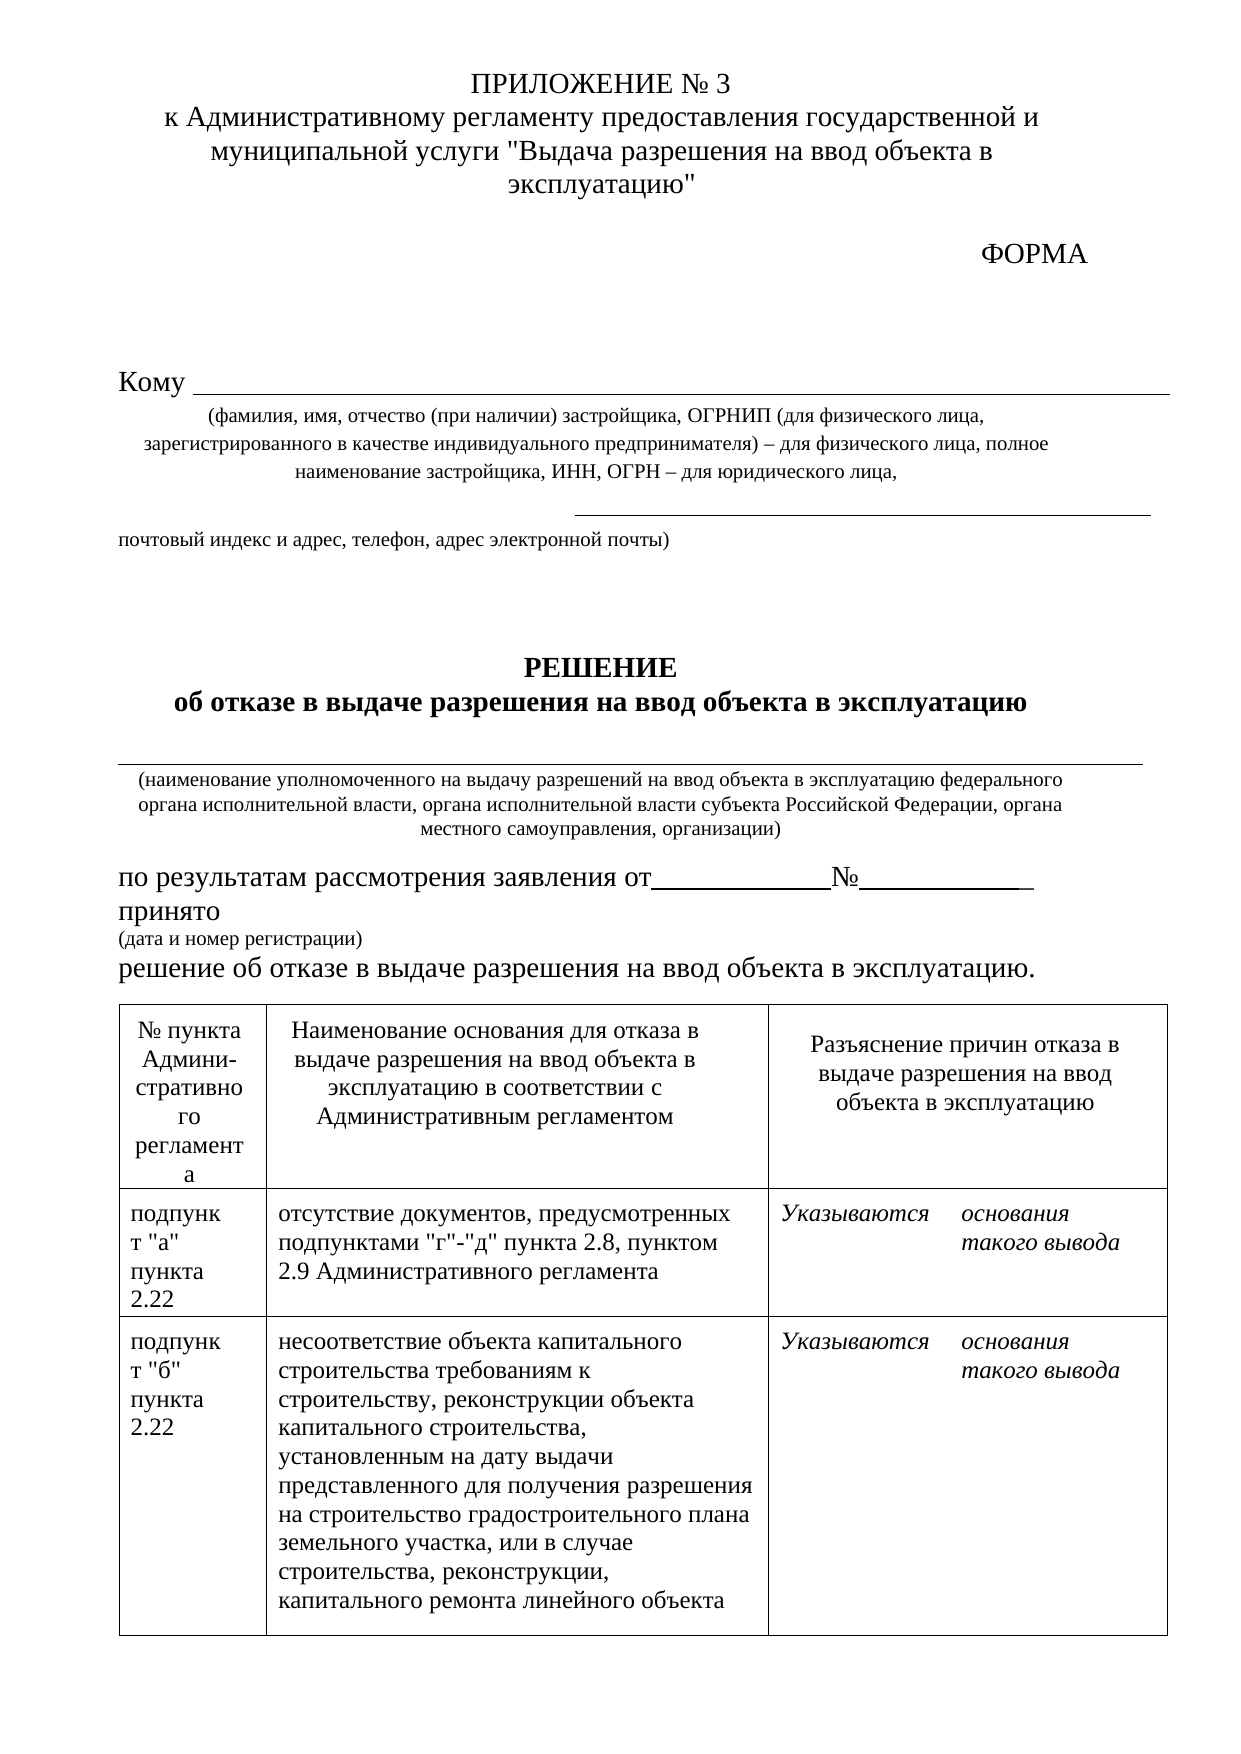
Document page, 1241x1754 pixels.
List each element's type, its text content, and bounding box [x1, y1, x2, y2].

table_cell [769, 1317, 1167, 1635]
text почтовый индекс и адрес, телефон, адрес электронной почты) [118, 515, 1065, 551]
table_cell подпункт "а" пункта 2.22 [120, 1189, 266, 1316]
table_header Наименование основания для отказа в выдаче разрешения на ввод объекта в эксплуатацию в соответствии с Административным регламентом [267, 1005, 768, 1187]
table_cell отсутствие документов, предусмотренных подпунктами "г"-"д" пункта 2.8, пунктом 2.9 Административного регламента [267, 1189, 768, 1316]
text (фамилия, имя, отчество (при наличии) застройщика, ОГРНИП (для физического лица, зарегистрированного в качестве индивидуального предпринимателя) – для физического лица, полное наименование застройщика, ИНН, ОГРН – для юридического лица, [118, 403, 1074, 483]
text по результатам рассмотрения заявления от № _ принято [118, 859, 1122, 926]
text (наименование уполномоченного на выдачу разрешений на ввод объекта в эксплуатацию федерального органа исполнительной власти, органа исполнительной власти субъекта Российской Федерации, органа местного самоуправления, организации) [118, 765, 1083, 839]
text об отказе в выдаче разрешения на ввод объекта в эксплуатацию [118, 684, 1083, 717]
table_cell Указываются основания такого вывода [769, 1189, 1167, 1316]
text решение об отказе в выдаче разрешения на ввод объекта в эксплуатацию. [118, 950, 1122, 984]
text ПРИЛОЖЕНИЕ № 3 [118, 66, 1083, 99]
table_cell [267, 1317, 768, 1635]
text Кому [118, 364, 1122, 398]
text РЕШЕНИЕ [118, 650, 1083, 684]
table_header Разъяснение причин отказа в выдаче разрешения на ввод объекта в эксплуатацию [769, 1005, 1167, 1187]
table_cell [120, 1317, 266, 1635]
table_header № пункта Админи- стративного регламента [120, 1005, 266, 1187]
text (дата и номер регистрации) [118, 927, 1122, 950]
text ФОРМА [118, 236, 1088, 270]
text к Административному регламенту предоставления государственной и муниципальной услуги "Выдача разрешения на ввод объекта в эксплуатацию" [118, 99, 1085, 200]
